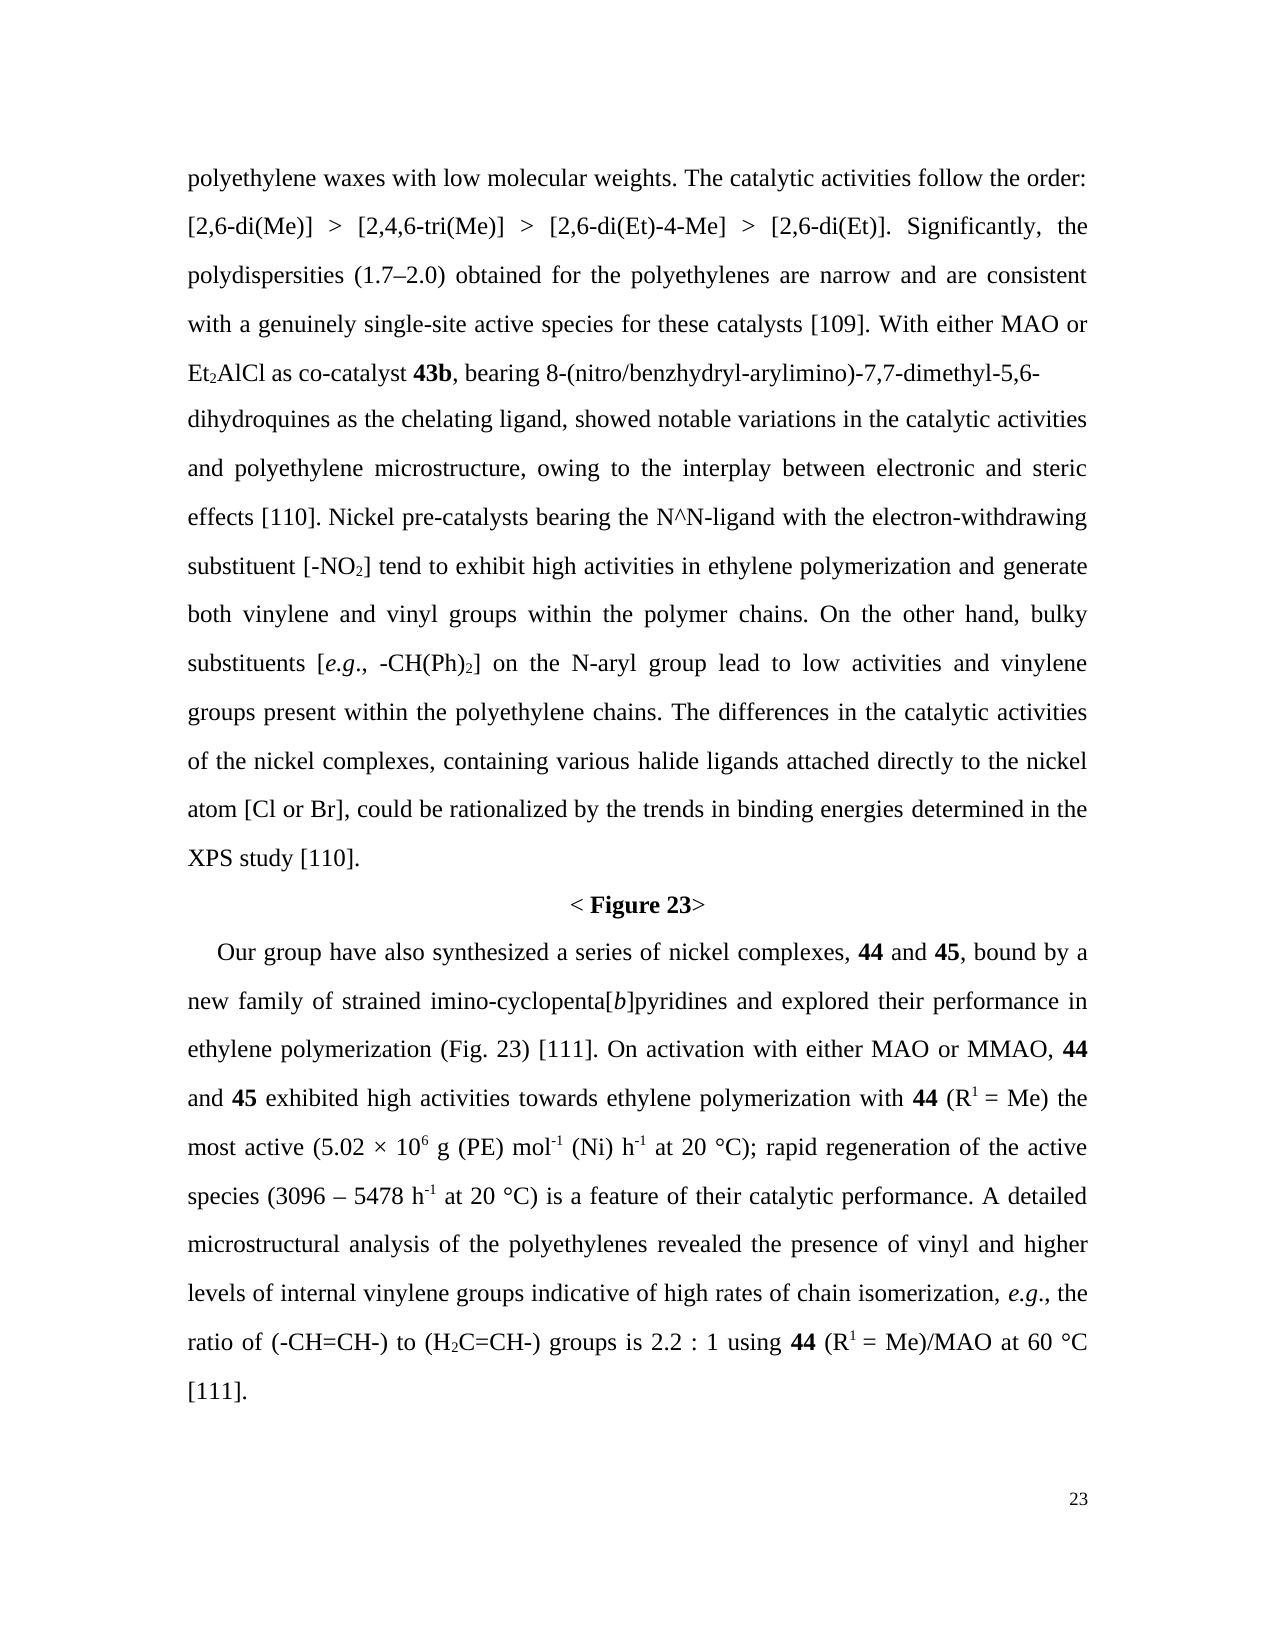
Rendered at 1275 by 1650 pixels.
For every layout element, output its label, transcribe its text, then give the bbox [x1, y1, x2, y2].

text dihydroquines as the chelating ligand, showed notable variations in the catalytic activities and polyethylene microstructure, owing to the interplay between electronic and steric effects [110]. Nickel pre-catalysts bearing the N^N-ligand with the electron-withdrawing substituent [-NO2] tend to exhibit high activities in ethylene polymerization and generate both vinylene and vinyl groups within the polymer chains. On the other hand, bulky substituents [e.g., -CH(Ph)2] on the N-aryl group lead to low activities and vinylene groups present within the polyethylene chains. The differences in the catalytic activities of the nickel complexes, containing various halide ligands attached directly to the nickel atom [Cl or Br], could be rationalized by the trends in binding energies determined in the XPS study [110]. [187, 403, 1088, 874]
text < Figure 23> [187, 888, 1088, 921]
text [187, 161, 1088, 388]
text Our group have also synthesized a series of nickel complexes, 44 and 45, bound by a new family of strained imino-cyclopenta[b]pyridines and explored their performance in ethylene polymerization (Fig. 23) [111]. On activation with either MAO or MMAO, 44 and 45 exhibited high activities towards ethylene polymerization with 44 (R1 = Me) the most active (5.02 × 106 g (PE) mol-1 (Ni) h-1 at 20 °C); rapid regeneration of the active species (3096 – 5478 h-1 at 20 °C) is a feature of their catalytic performance. A detailed microstructural analysis of the polyethylenes revealed the presence of vinyl and higher levels of internal vinylene groups indicative of high rates of chain isomerization, e.g., the ratio of (-CH=CH-) to (H2C=CH-) groups is 2.2 : 1 using 44 (R1 = Me)/MAO at 60 °C [111]. [187, 935, 1088, 1406]
